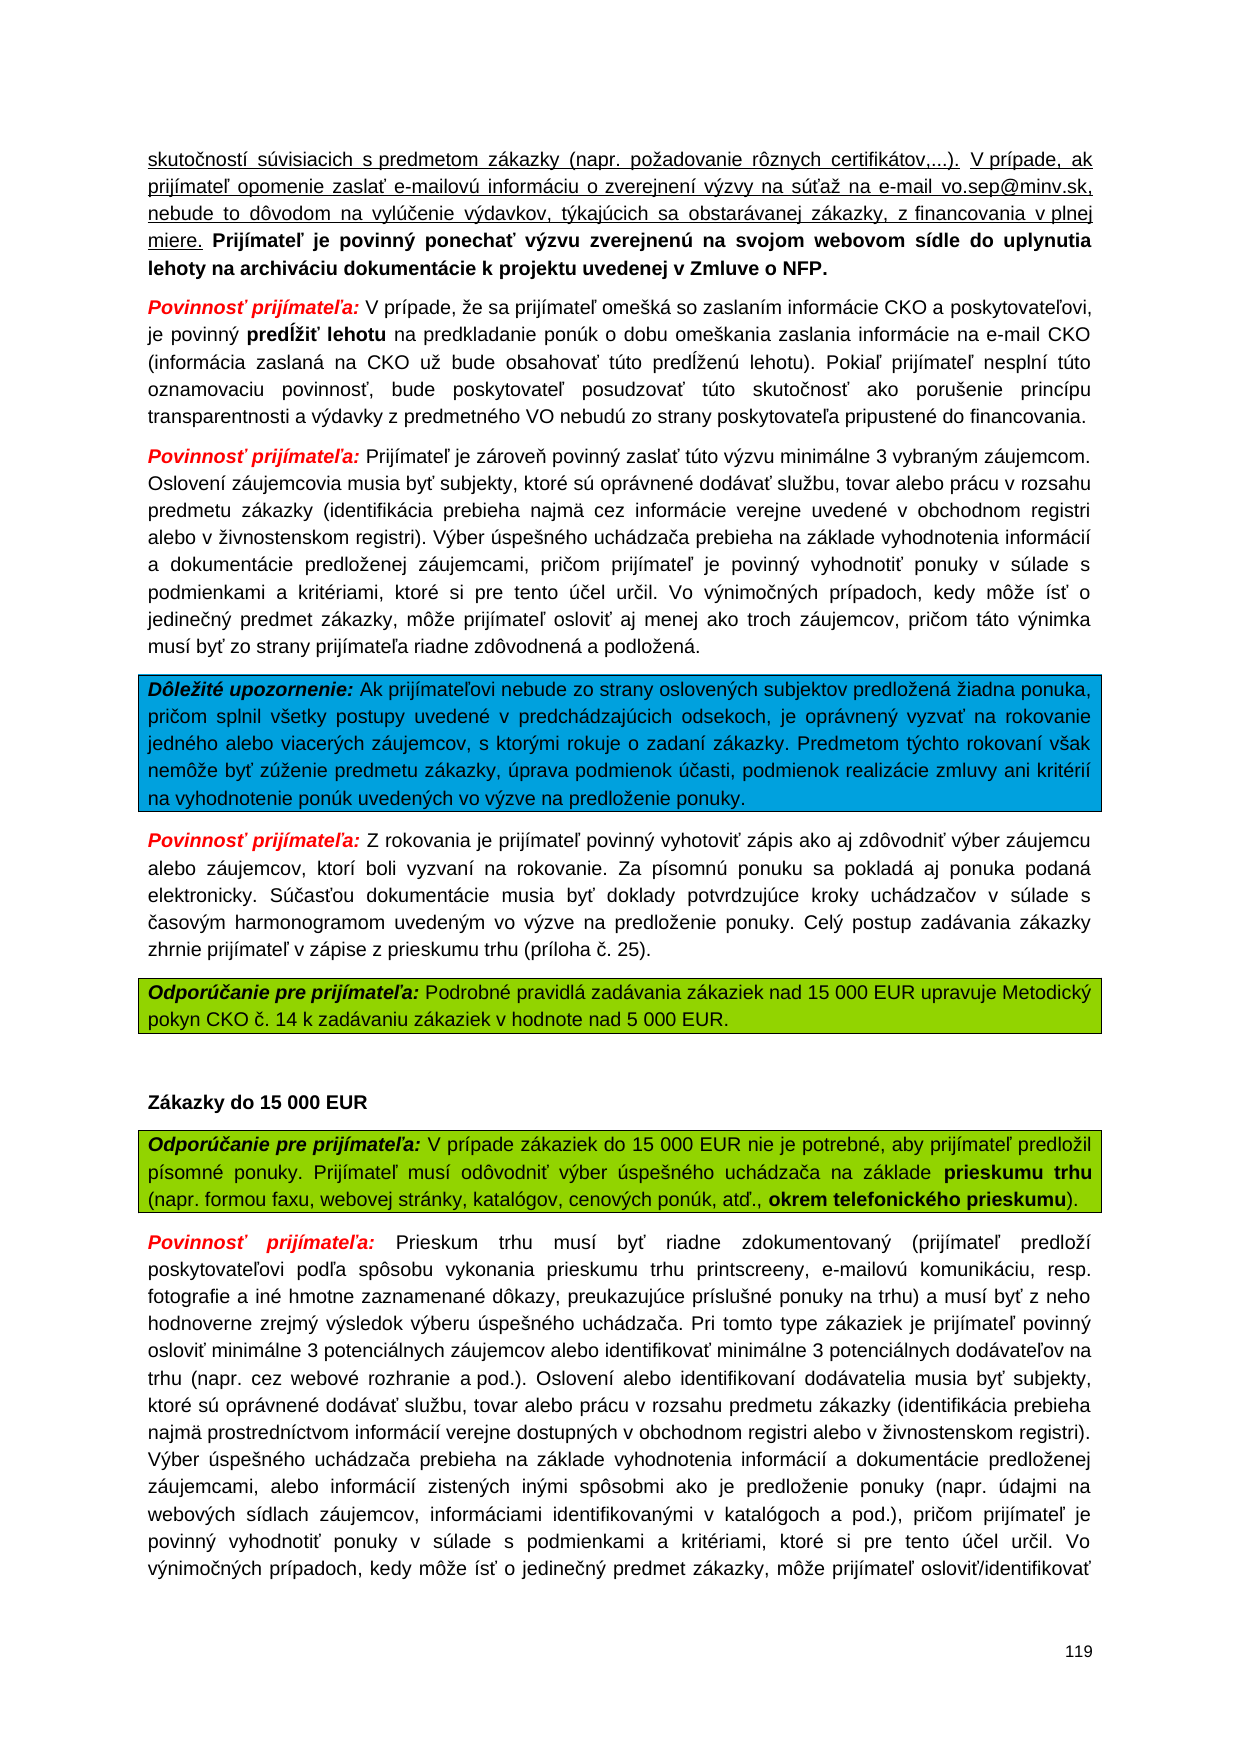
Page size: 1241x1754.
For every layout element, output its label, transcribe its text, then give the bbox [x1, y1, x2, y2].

text Odporúčanie pre prijímateľa: Podrobné pravidlá zadávania zákaziek nad 15 000 EUR upravuje Metodický pokyn CKO č. 14 k zadávaniu zákaziek v hodnote nad 5 000 EUR. [139, 979, 1101, 1033]
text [148, 1231, 1092, 1579]
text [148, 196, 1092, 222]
text Zákazky do 15 000 EUR [148, 1091, 1092, 1113]
text Povinnosť prijímateľa: Prijímateľ je zároveň povinný zaslať túto výzvu minimálne 3 vybraným záujemcom. Oslovení záujemcovia musia byť subjekty, ktoré sú oprávnené dodávať službu, tovar alebo prácu v rozsahu predmetu zákazky (identifikácia prebieha najmä cez informácie verejne uvedené v obchodnom registri alebo v živnostenskom registri). Výber úspešného uchádzača prebieha na základe vyhodnotenia informácií a dokumentácie predloženej záujemcami, pričom prijímateľ je povinný vyhodnotiť ponuky v súlade s podmienkami a kritériami, ktoré si pre tento účel určil. Vo výnimočných prípadoch, kedy môže ísť o jedinečný predmet zákazky, môže prijímateľ osloviť aj menej ako troch záujemcov, pričom táto výnimka musí byť zo strany prijímateľa riadne zdôvodnená a podložená. [148, 444, 1092, 658]
text Povinnosť prijímateľa: Z rokovania je prijímateľ povinný vyhotoviť zápis ako aj zdôvodniť výber záujemcu alebo záujemcov, ktorí boli vyzvaní na rokovanie. Za písomnú ponuku sa pokladá aj ponuka podaná elektronicky. Súčasťou dokumentácie musia byť doklady potvrdzujúce kroky uchádzačov v súlade s časovým harmonogramom uvedeným vo výzve na predloženie ponuky. Celý postup zadávania zákazky zhrnie prijímateľ v zápise z prieskumu trhu (príloha č. 25). [148, 829, 1092, 961]
text Povinnosť prijímateľa: V prípade, že sa prijímateľ omešká so zaslaním informácie CKO a poskytovateľovi, je povinný predĺžiť lehotu na predkladanie ponúk o dobu omeškania zaslania informácie na e-mail CKO (informácia zaslaná na CKO už bude obsahovať túto predĺženú lehotu). Pokiaľ prijímateľ nesplní túto oznamovaciu povinnosť, bude poskytovateľ posudzovať túto skutočnosť ako porušenie princípu transparentnosti a výdavky z predmetného VO nebudú zo strany poskytovateľa pripustené do financovania. [148, 296, 1092, 428]
text Dôležité upozornenie: Ak prijímateľovi nebude zo strany oslovených subjektov predložená žiadna ponuka, pričom splnil všetky postupy uvedené v predchádzajúcich odsekoch, je oprávnený vyzvať na rokovanie jedného alebo viacerých záujemcov, s ktorými rokuje o zadaní zákazky. Predmetom týchto rokovaní však nemôže byť zúženie predmetu zákazky, úprava podmienok účasti, podmienok realizácie zmluvy ani kritérií na vyhodnotenie ponúk uvedených vo výzve na predloženie ponuky. [139, 676, 1101, 811]
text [148, 148, 1092, 195]
text Odporúčanie pre prijímateľa: V prípade zákaziek do 15 000 EUR nie je potrebné, aby prijímateľ predložil písomné ponuky. Prijímateľ musí odôvodniť výber úspešného uchádzača na základe prieskumu trhu (napr. formou faxu, webovej stránky, katalógov, cenových ponúk, atď., okrem telefonického prieskumu). [139, 1131, 1101, 1212]
